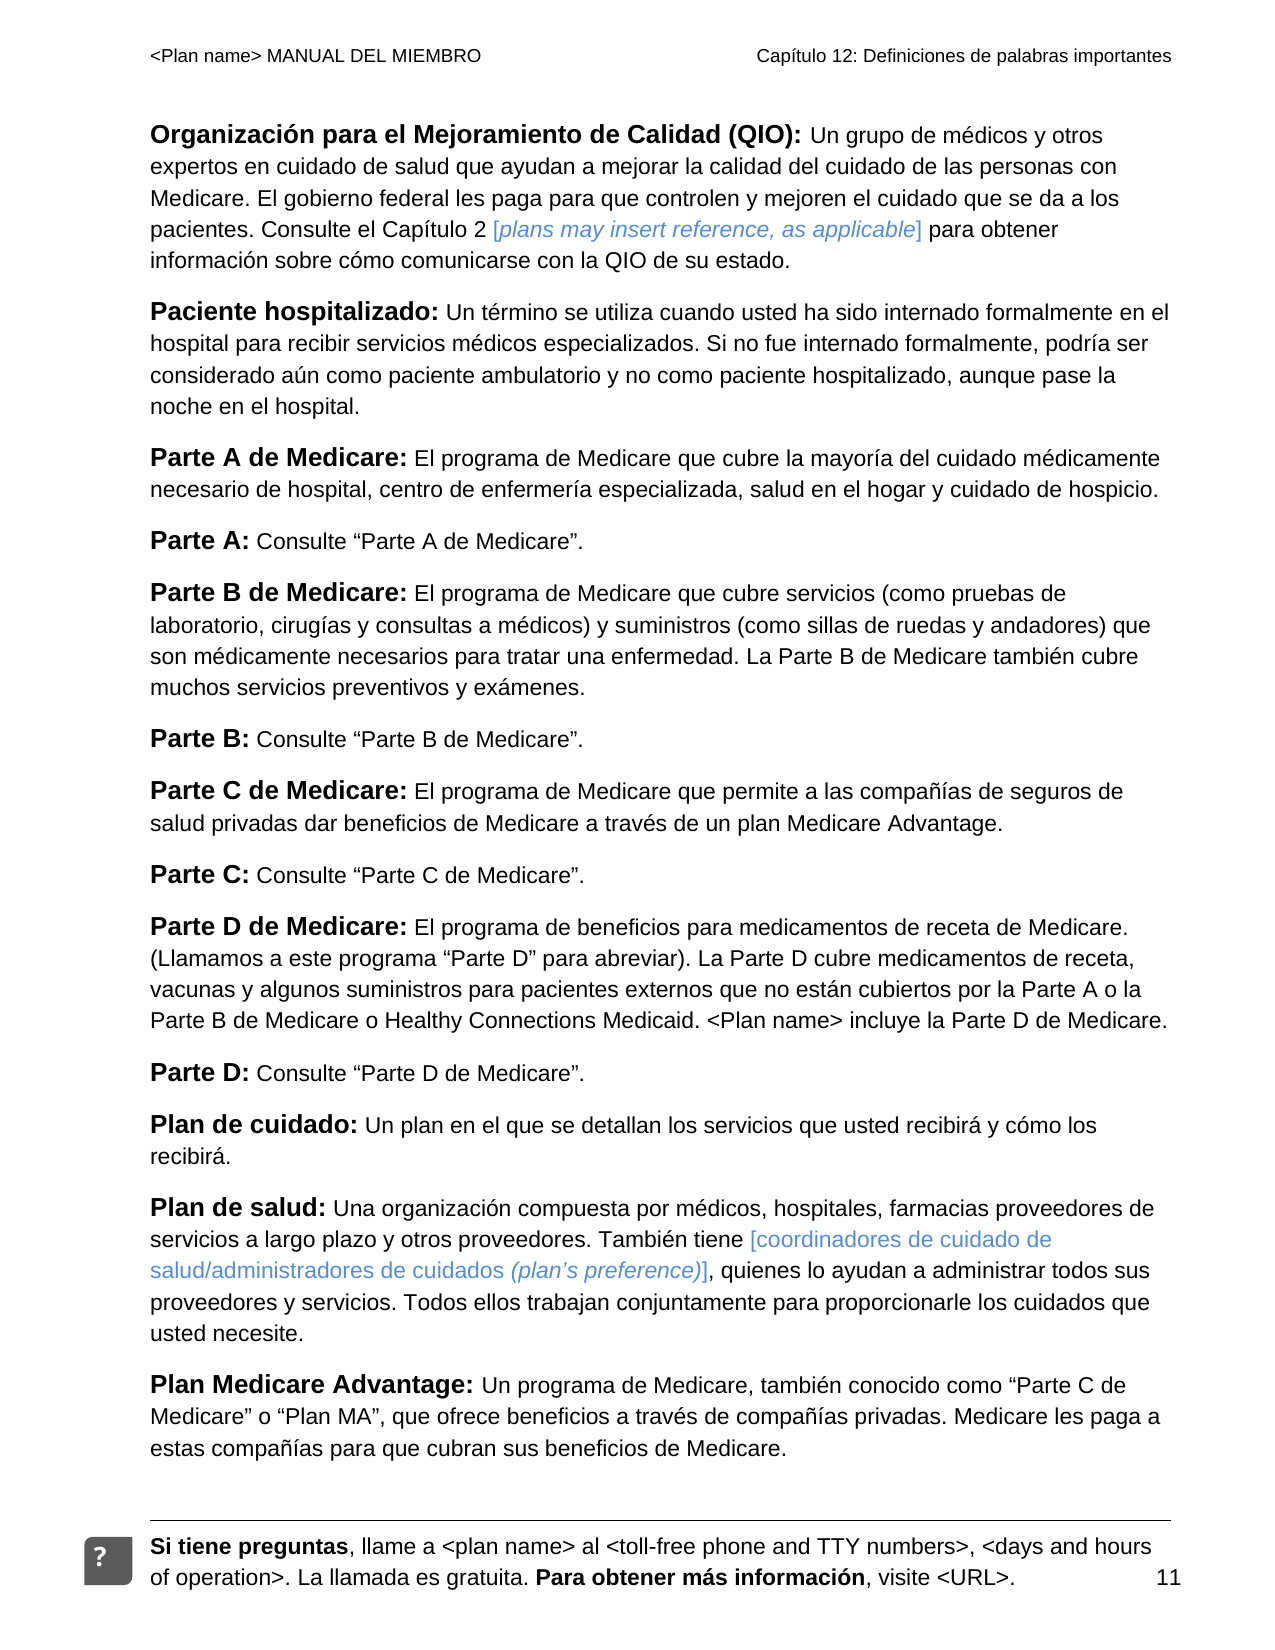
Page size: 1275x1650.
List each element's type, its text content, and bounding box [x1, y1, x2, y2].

subtitle Parte B de Medicare: El programa de Medicare que cubre servicios (como pruebas de laboratorio, cirugías y consultas a médicos) y suministros (como sillas de ruedas y andadores) que son médicamente necesarios para tratar una enfermedad. La Parte B de Medicare también cubre muchos servicios preventivos y exámenes. [150, 577, 1171, 702]
subtitle Parte A: Consulte “Parte A de Medicare”. [150, 525, 1171, 556]
subtitle Parte B: Consulte “Parte B de Medicare”. [150, 723, 1171, 754]
subtitle Parte C: Consulte “Parte C de Medicare”. [150, 858, 1171, 889]
subtitle Parte A de Medicare: El programa de Medicare que cubre la mayoría del cuidado médicamente necesario de hospital, centro de enfermería especializada, salud en el hogar y cuidado de hospicio. [150, 441, 1171, 504]
subtitle Organización para el Mejoramiento de Calidad (QIO): Un grupo de médicos y otros expertos en cuidado de salud que ayudan a mejorar la calidad del cuidado de las personas con Medicare. El gobierno federal les paga para que controlen y mejoren el cuidado que se da a los pacientes. Consulte el Capítulo 2 [plans may insert reference, as applicable] para obtener información sobre cómo comunicarse con la QIO de su estado. [150, 118, 1171, 275]
subtitle Paciente hospitalizado: Un término se utiliza cuando usted ha sido internado formalmente en el hospital para recibir servicios médicos especializados. Si no fue internado formalmente, podría ser considerado aún como paciente ambulatorio y no como paciente hospitalizado, aunque pase la noche en el hospital. [150, 296, 1171, 421]
subtitle Plan Medicare Advantage: Un programa de Medicare, también conocido como “Parte C de Medicare” o “Plan MA”, que ofrece beneficios a través de compañías privadas. Medicare les paga a estas compañías para que cubran sus beneficios de Medicare. [150, 1368, 1171, 1462]
subtitle Plan de cuidado: Un plan en el que se detallan los servicios que usted recibirá y cómo los recibirá. [150, 1108, 1171, 1171]
subtitle Parte D: Consulte “Parte D de Medicare”. [150, 1056, 1171, 1087]
subtitle Parte D de Medicare: El programa de beneficios para medicamentos de receta de Medicare. (Llamamos a este programa “Parte D” para abreviar). La Parte D cubre medicamentos de receta, vacunas y algunos suministros para pacientes externos que no están cubiertos por la Parte A o la Parte B de Medicare o Healthy Connections Medicaid. <Plan name> incluye la Parte D de Medicare. [150, 910, 1171, 1035]
subtitle Parte C de Medicare: El programa de Medicare que permite a las compañías de seguros de salud privadas dar beneficios de Medicare a través de un plan Medicare Advantage. [150, 775, 1171, 837]
subtitle Plan de salud: Una organización compuesta por médicos, hospitales, farmacias proveedores de servicios a largo plazo y otros proveedores. También tiene [coordinadores de cuidado de salud/administradores de cuidados (plan’s preference)], quienes lo ayudan a administrar todos sus proveedores y servicios. Todos ellos trabajan conjuntamente para proporcionarle los cuidados que usted necesite. [150, 1191, 1171, 1348]
